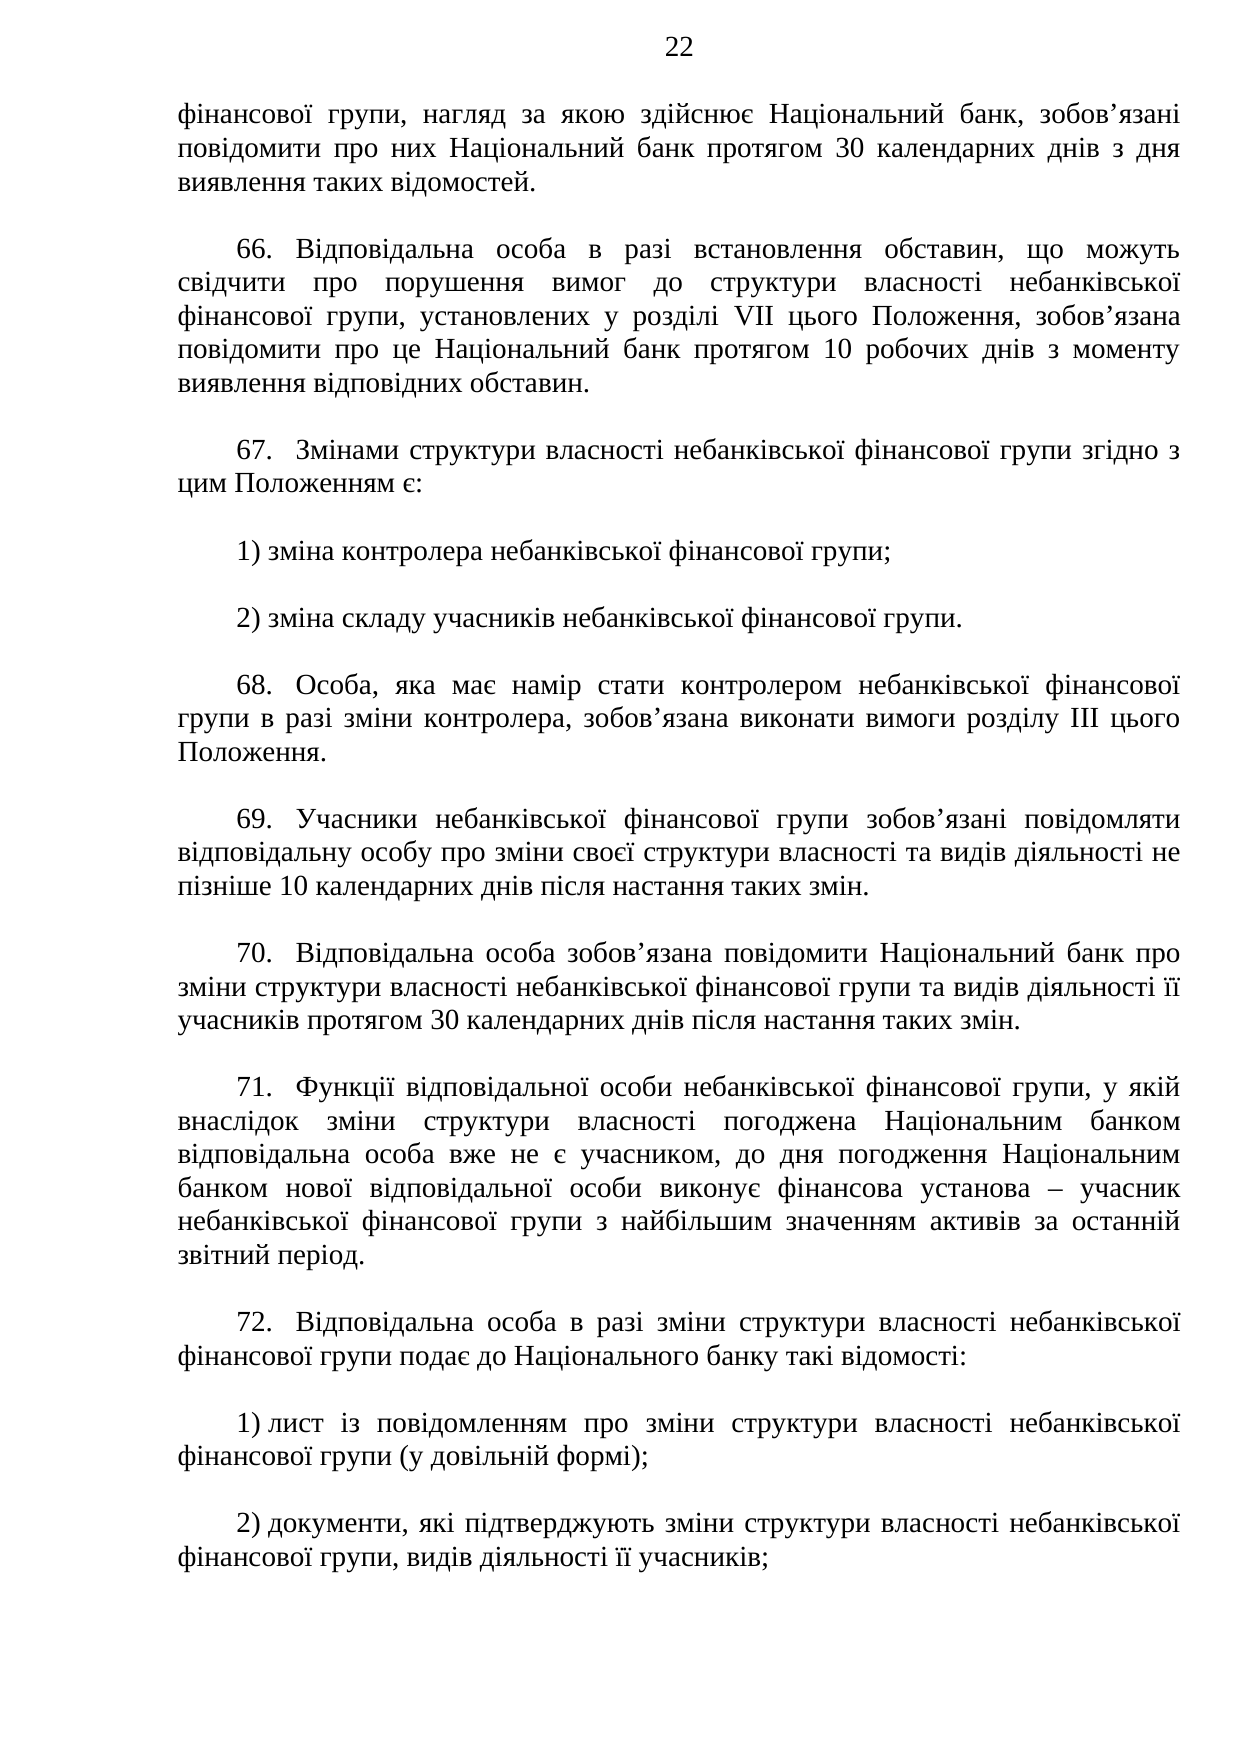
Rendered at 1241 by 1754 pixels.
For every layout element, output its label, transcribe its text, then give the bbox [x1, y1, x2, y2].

list Відповідальна особа в разі встановлення обставин, що можуть свідчити про порушення вимог до структури власності небанківської фінансової групи, установлених у розділі VІІ цього Положення, зобов’язана повідомити про це Національний банк протягом 10 робочих днів з моменту виявлення відповідних обставин. [177, 231, 1181, 398]
list Учасники небанківської фінансової групи зобов’язані повідомляти відповідальну особу про зміни своєї структури власності та видів діяльності не пізніше 10 календарних днів після настання таких змін. [177, 801, 1181, 902]
text 1) зміна контролера небанківської фінансової групи; [177, 533, 1181, 566]
list Змінами структури власності небанківської фінансової групи згідно з цим Положенням є: [177, 432, 1181, 499]
list Відповідальна особа зобов’язана повідомити Національний банк про зміни структури власності небанківської фінансової групи та видів діяльності її учасників протягом 30 календарних днів після настання таких змін. [177, 935, 1181, 1036]
list 2) зміна складу учасників небанківської фінансової групи. [177, 600, 1181, 633]
list Функції відповідальної особи небанківської фінансової групи, у якій внаслідок зміни структури власності погоджена Національним банком відповідальна особа вже не є учасником, до дня погодження Національним банком нової відповідальної особи виконує фінансова установа – учасник небанківської фінансової групи з найбільшим значенням активів за останній звітний період. [177, 1069, 1181, 1271]
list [177, 97, 1181, 197]
list Відповідальна особа в разі зміни структури власності небанківської фінансової групи подає до Національного банку такі відомості: [177, 1304, 1181, 1371]
list документи, які підтверджують зміни структури власності небанківської фінансової групи, видів діяльності її учасників; [177, 1505, 1181, 1572]
list лист із повідомленням про зміни структури власності небанківської фінансової групи (у довільній формі); [177, 1405, 1181, 1472]
list Особа, яка має намір стати контролером небанківської фінансової групи в разі зміни контролера, зобов’язана виконати вимоги розділу ІІІ цього Положення. [177, 667, 1181, 767]
